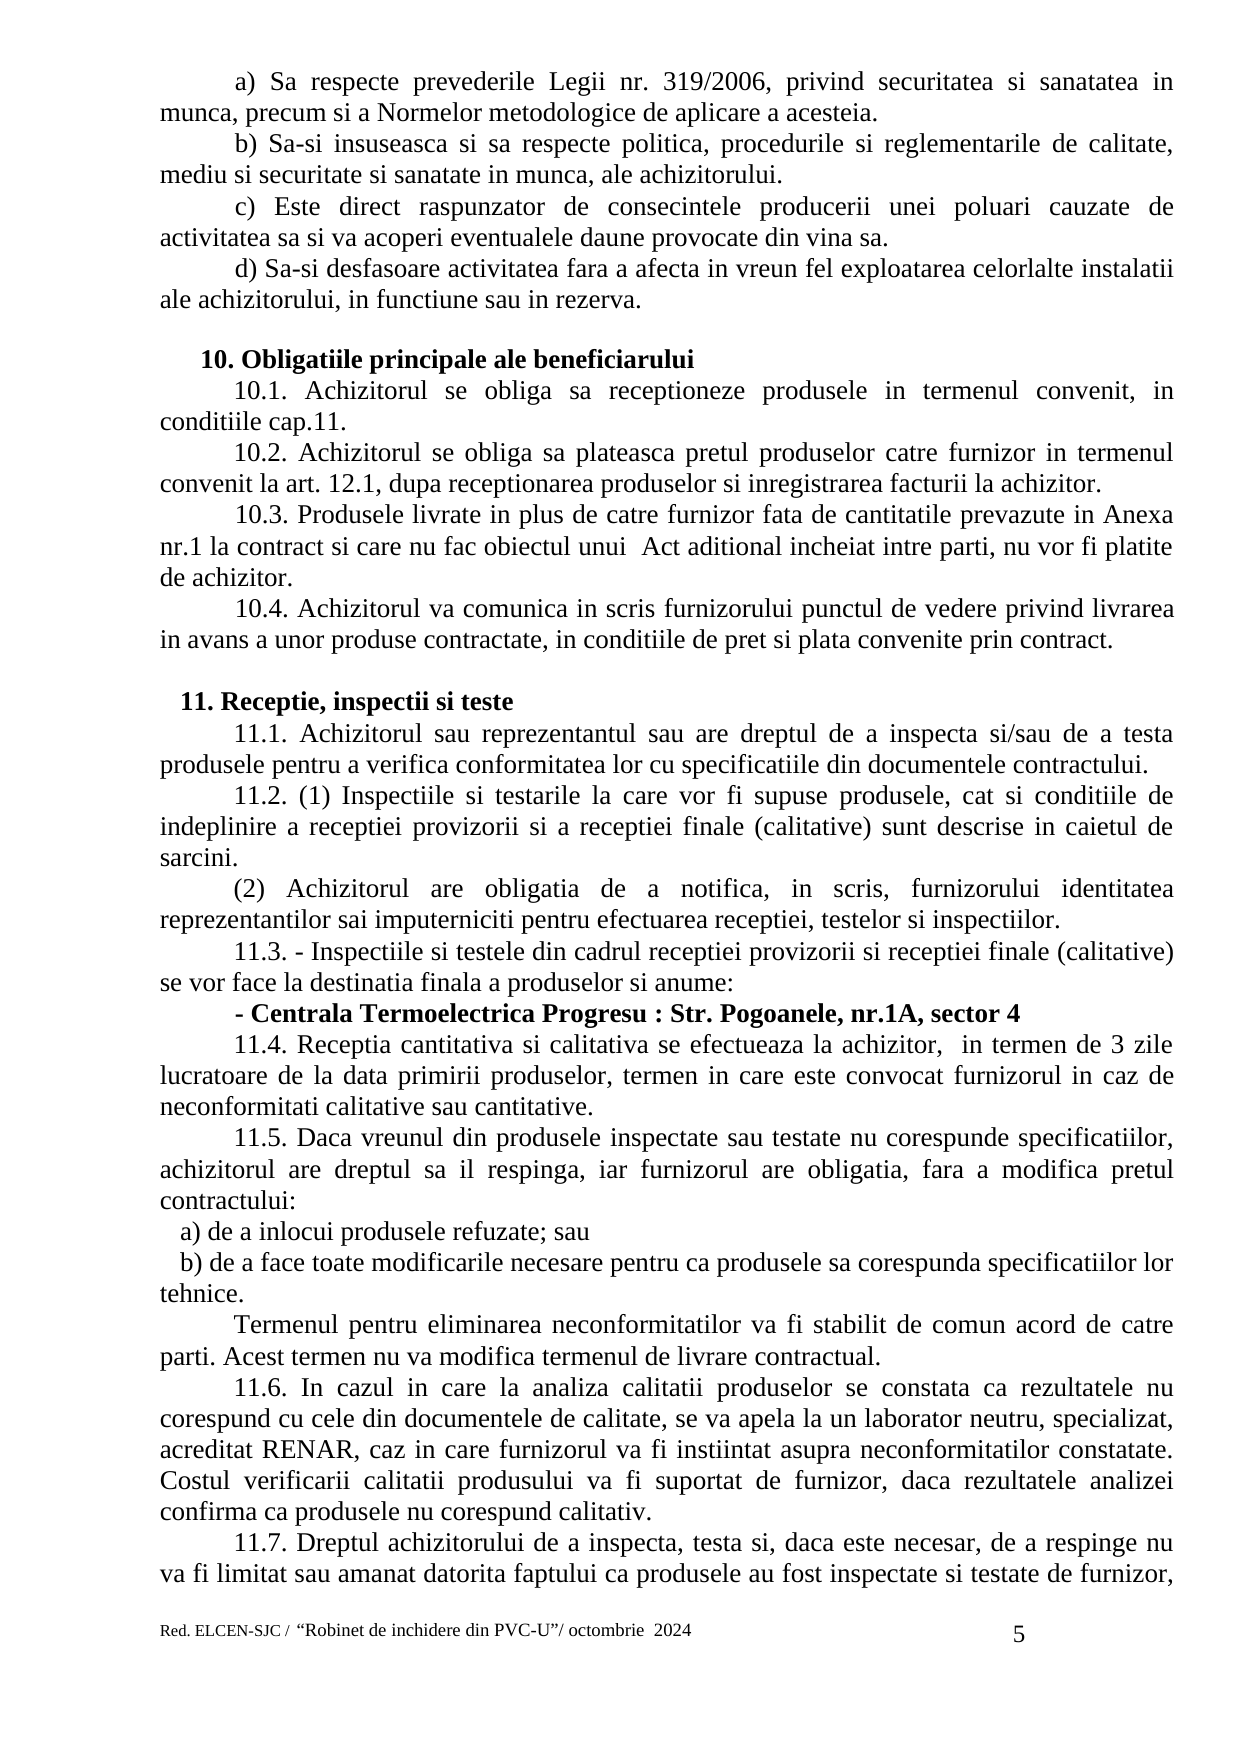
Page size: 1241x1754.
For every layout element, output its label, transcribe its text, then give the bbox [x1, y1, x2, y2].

text a) de a inlocui produsele refuzate; sau [159, 1215, 1175, 1246]
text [159, 1526, 1175, 1589]
text 10.4. Achizitorul va comunica in scris furnizorului punctul de vedere privind livrarea in avans a unor produse contractate, in conditiile de pret si plata convenite prin contract. [159, 592, 1175, 654]
text 11.6. In cazul in care la analiza calitatii produselor se constata ca rezultatele nu corespund cu cele din documentele de calitate, se va apela la un laborator neutru, specializat, acreditat RENAR, caz in care furnizorul va fi instiintat asupra neconformitatilor constatate. Costul verificarii calitatii produsului va fi suportat de furnizor, daca rezultatele analizei confirma ca produsele nu corespund calitativ. [159, 1371, 1175, 1526]
text c) Este direct raspunzator de consecintele producerii unei poluari cauzate de activitatea sa si va acoperi eventualele daune provocate din vina sa. [159, 189, 1175, 252]
text - Centrala Termoelectrica Progresu : Str. Pogoanele, nr.1A, sector 4 [159, 997, 1175, 1028]
text Termenul pentru eliminarea neconformitatilor va fi stabilit de comun acord de catre parti. Acest termen nu va modifica termenul de livrare contractual. [159, 1308, 1175, 1371]
text a) Sa respecte prevederile Legii nr. 319/2006, privind securitatea si sanatatea in munca, precum si a Normelor metodologice de aplicare a acesteia. [159, 65, 1175, 127]
text b) Sa-si insuseasca si sa respecte politica, procedurile si reglementarile de calitate, mediu si securitate si sanatate in munca, ale achizitorului. [159, 127, 1175, 189]
text d) Sa-si desfasoare activitatea fara a afecta in vreun fel exploatarea celorlalte instalatii ale achizitorului, in functiune sau in rezerva. [159, 252, 1175, 314]
text 10. Obligatiile principale ale beneficiarului [159, 343, 1175, 374]
text 11.4. Receptia cantitativa si calitativa se efectueaza la achizitor, in termen de 3 zile lucratoare de la data primirii produselor, termen in care este convocat furnizorul in caz de neconformitati calitative sau cantitative. [159, 1028, 1175, 1122]
text 10.2. Achizitorul se obliga sa plateasca pretul produselor catre furnizor in termenul convenit la art. 12.1, dupa receptionarea produselor si inregistrarea facturii la achizitor. [159, 436, 1175, 499]
text 11.3. - Inspectiile si testele din cadrul receptiei provizorii si receptiei finale (calitative) se vor face la destinatia finala a produselor si anume: [159, 935, 1175, 997]
text 11.2. (1) Inspectiile si testarile la care vor fi supuse produsele, cat si conditiile de indeplinire a receptiei provizorii si a receptiei finale (calitative) sunt descrise in caietul de sarcini. [159, 779, 1175, 872]
text 11. Receptie, inspectii si teste [159, 686, 1175, 717]
text 11.1. Achizitorul sau reprezentantul sau are dreptul de a inspecta si/sau de a testa produsele pentru a verifica conformitatea lor cu specificatiile din documentele contractului. [159, 717, 1175, 779]
text b) de a face toate modificarile necesare pentru ca produsele sa corespunda specificatiilor lor tehnice. [159, 1246, 1175, 1308]
text 11.5. Daca vreunul din produsele inspectate sau testate nu corespunde specificatiilor, achizitorul are dreptul sa il respinga, iar furnizorul are obligatia, fara a modifica pretul contractului: [159, 1122, 1175, 1215]
text 10.3. Produsele livrate in plus de catre furnizor fata de cantitatile prevazute in Anexa nr.1 la contract si care nu fac obiectul unui Act aditional incheiat intre parti, nu vor fi platite de achizitor. [159, 499, 1175, 592]
text 10.1. Achizitorul se obliga sa receptioneze produsele in termenul convenit, in conditiile cap.11. [159, 374, 1175, 436]
text (2) Achizitorul are obligatia de a notifica, in scris, furnizorului identitatea reprezentantilor sai imputerniciti pentru efectuarea receptiei, testelor si inspectiilor. [159, 872, 1175, 935]
